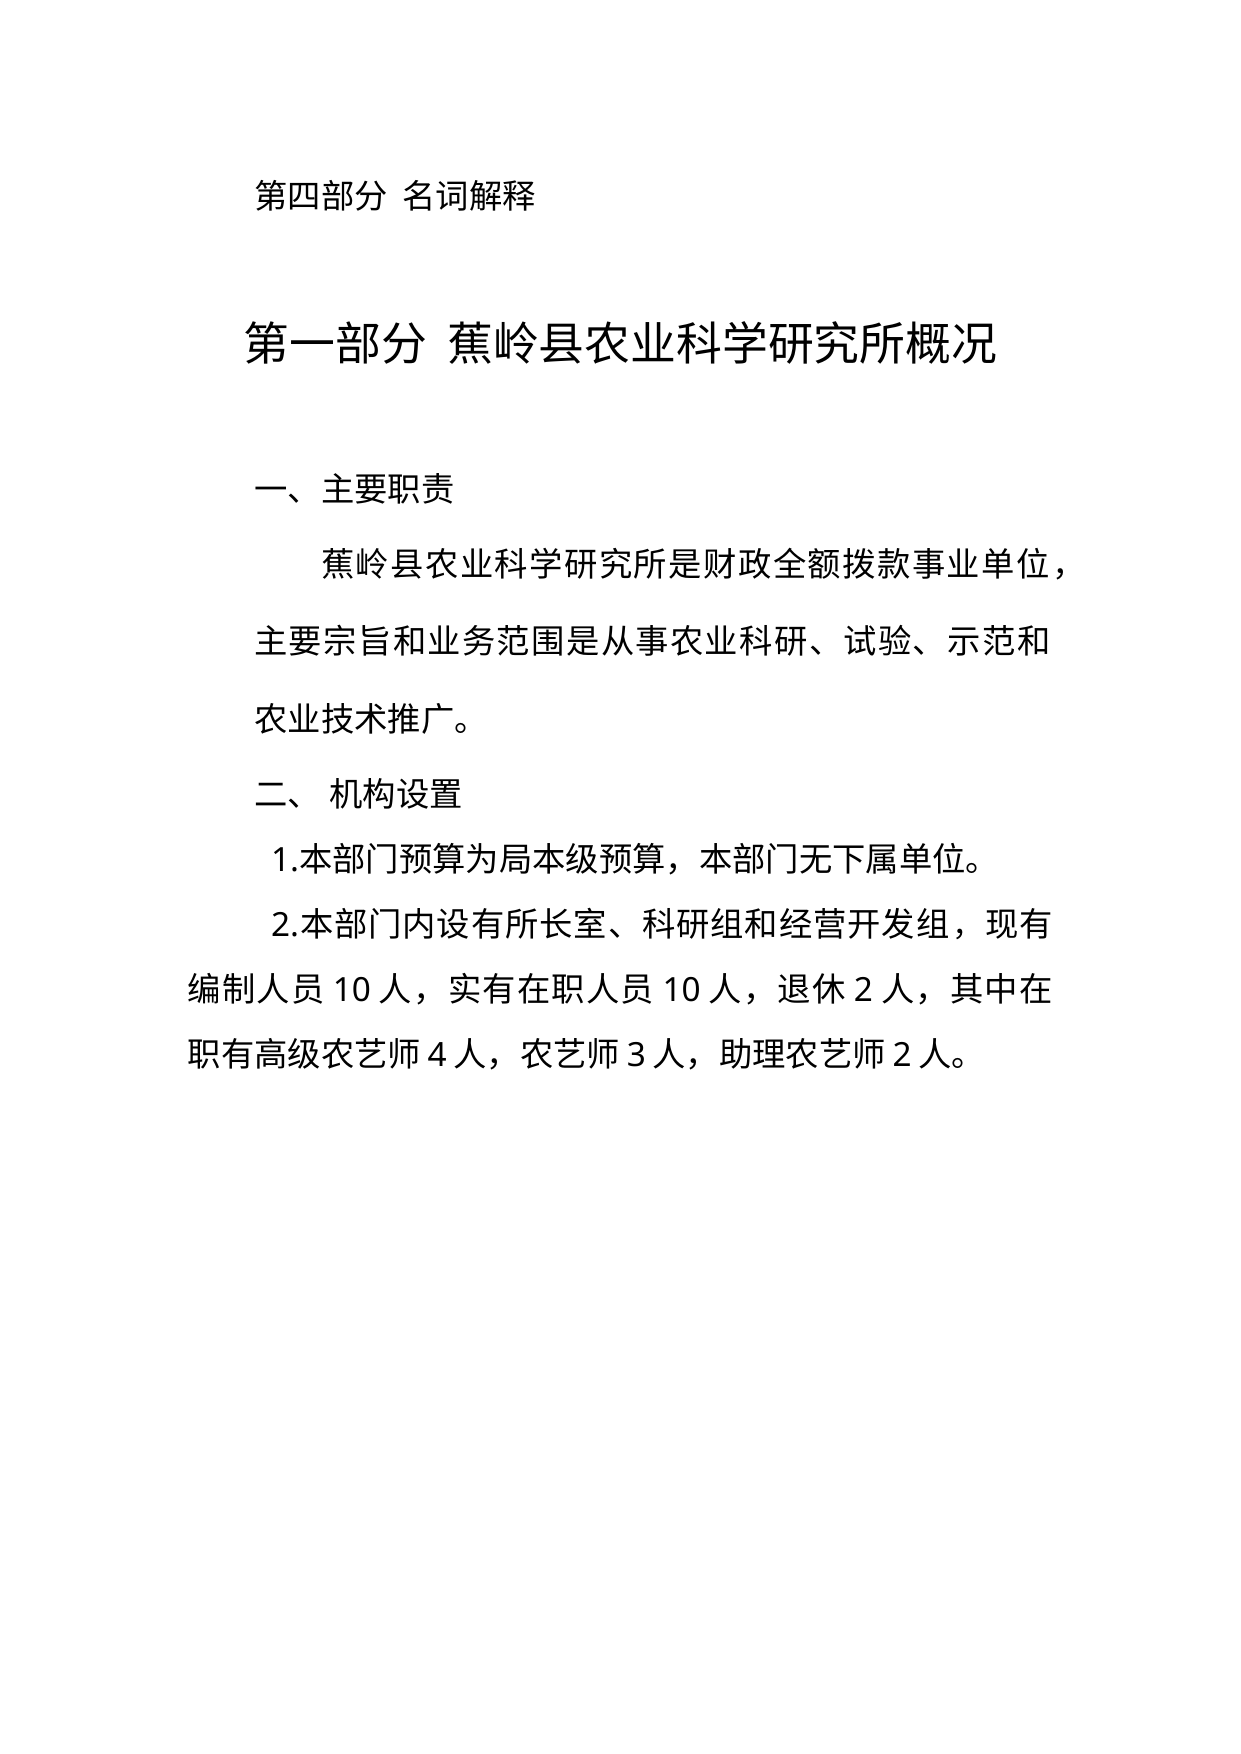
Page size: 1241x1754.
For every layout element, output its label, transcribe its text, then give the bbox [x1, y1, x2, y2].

text 第四部分 名词解释 [187, 162, 1053, 227]
list 主要职责 [187, 454, 1053, 519]
text 2.本部门内设有所长室、科研组和经营开发组，现有编制人员10人，实有在职人员10人，退休2人，其中在职有高级农艺师4人，农艺师3人，助理农艺师2人。 [187, 889, 1053, 1084]
text 第一部分 蕉岭县农业科学研究所概况 [187, 292, 1053, 389]
list 机构设置 [254, 759, 1053, 824]
text 1.本部门预算为局本级预算，本部门无下属单位。 [187, 824, 1053, 889]
text 蕉岭县农业科学研究所是财政全额拨款事业单位，主要宗旨和业务范围是从事农业科研、试验、示范和农业技术推广。 [254, 529, 1053, 750]
